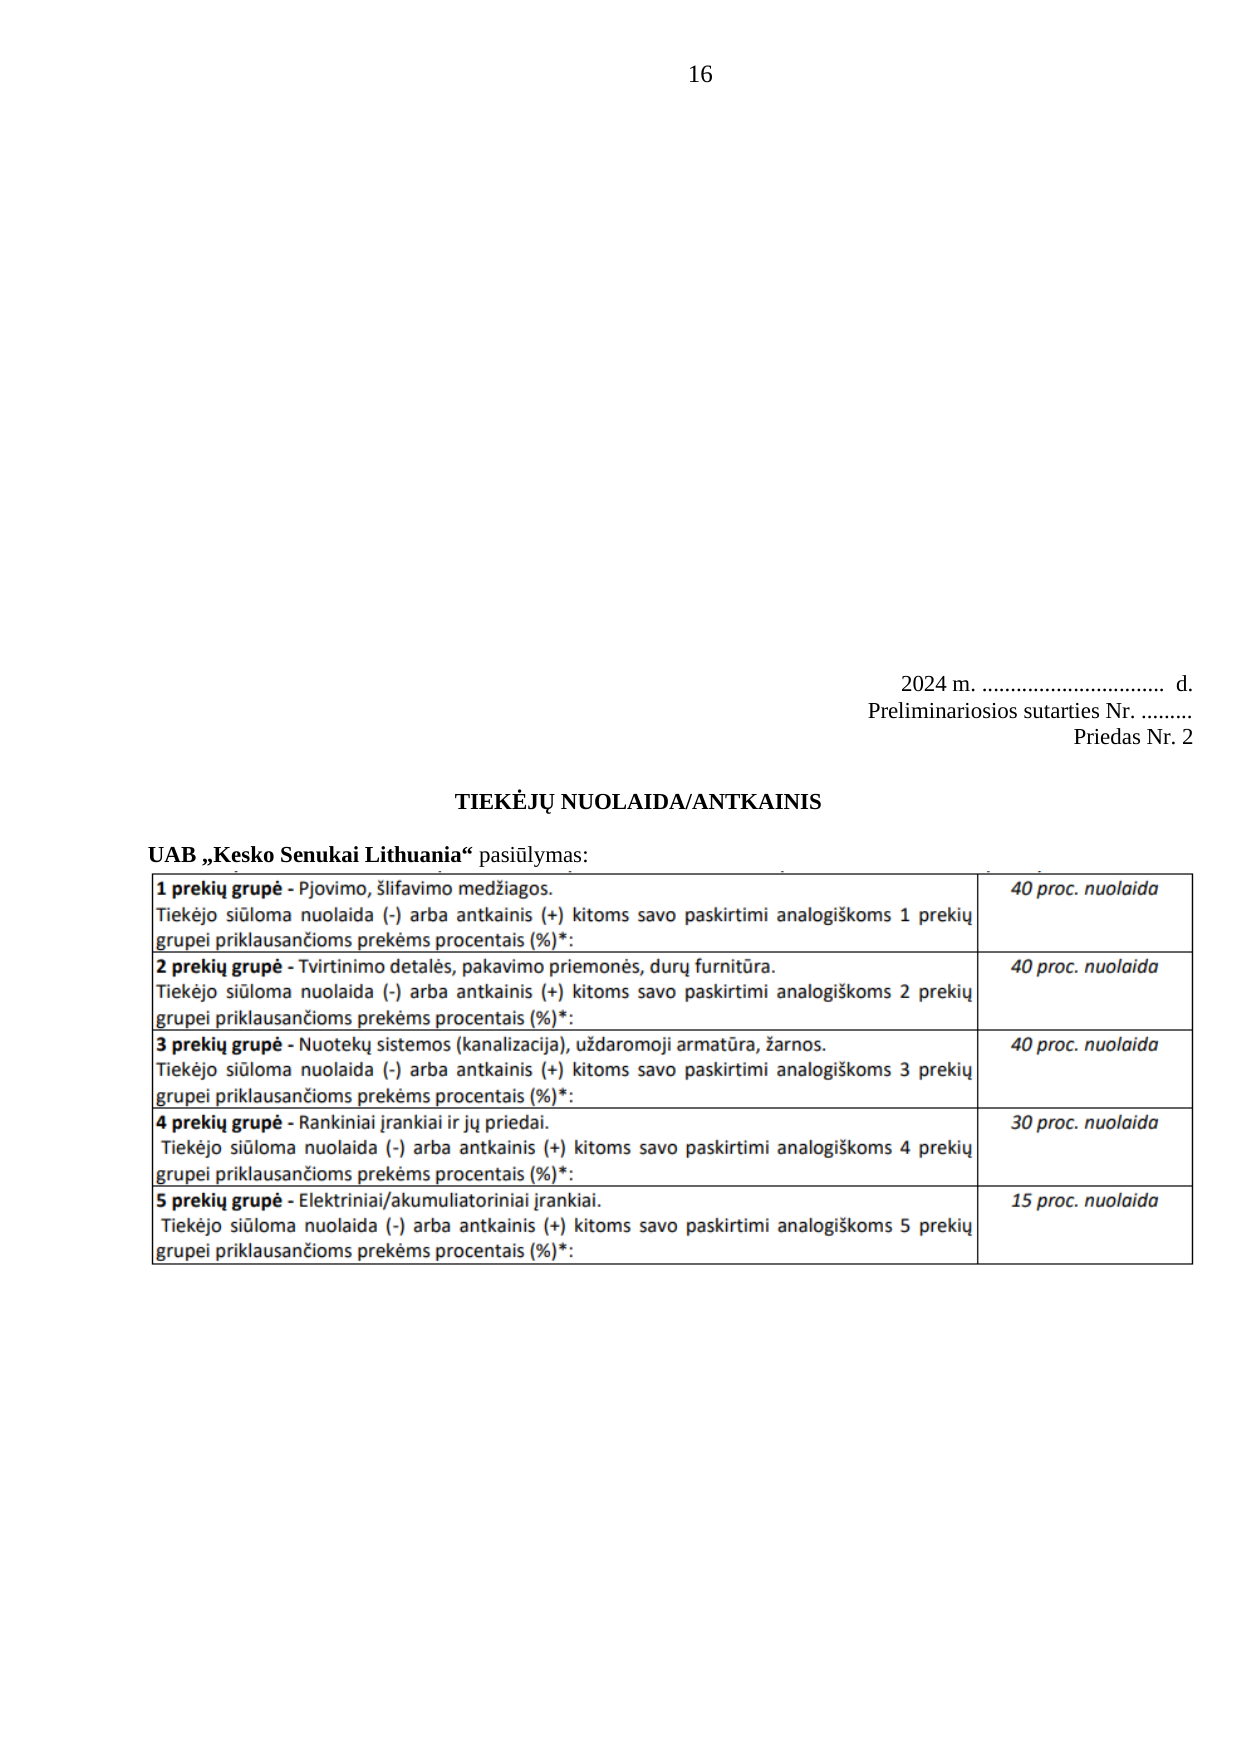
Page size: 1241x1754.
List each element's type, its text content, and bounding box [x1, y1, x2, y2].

picture [147, 871, 1197, 1266]
text Preliminariosios sutarties Nr. ......... [272, 697, 1193, 723]
text 2024 m. ................................ d. [272, 671, 1193, 697]
text UAB „Kesko Senukai Lithuania“ pasiūlymas: [148, 841, 1193, 867]
text Priedas Nr. 2 [207, 723, 1193, 749]
text TIEKĖJŲ NUOLAIDA/ANTKAINIS [83, 788, 1193, 815]
